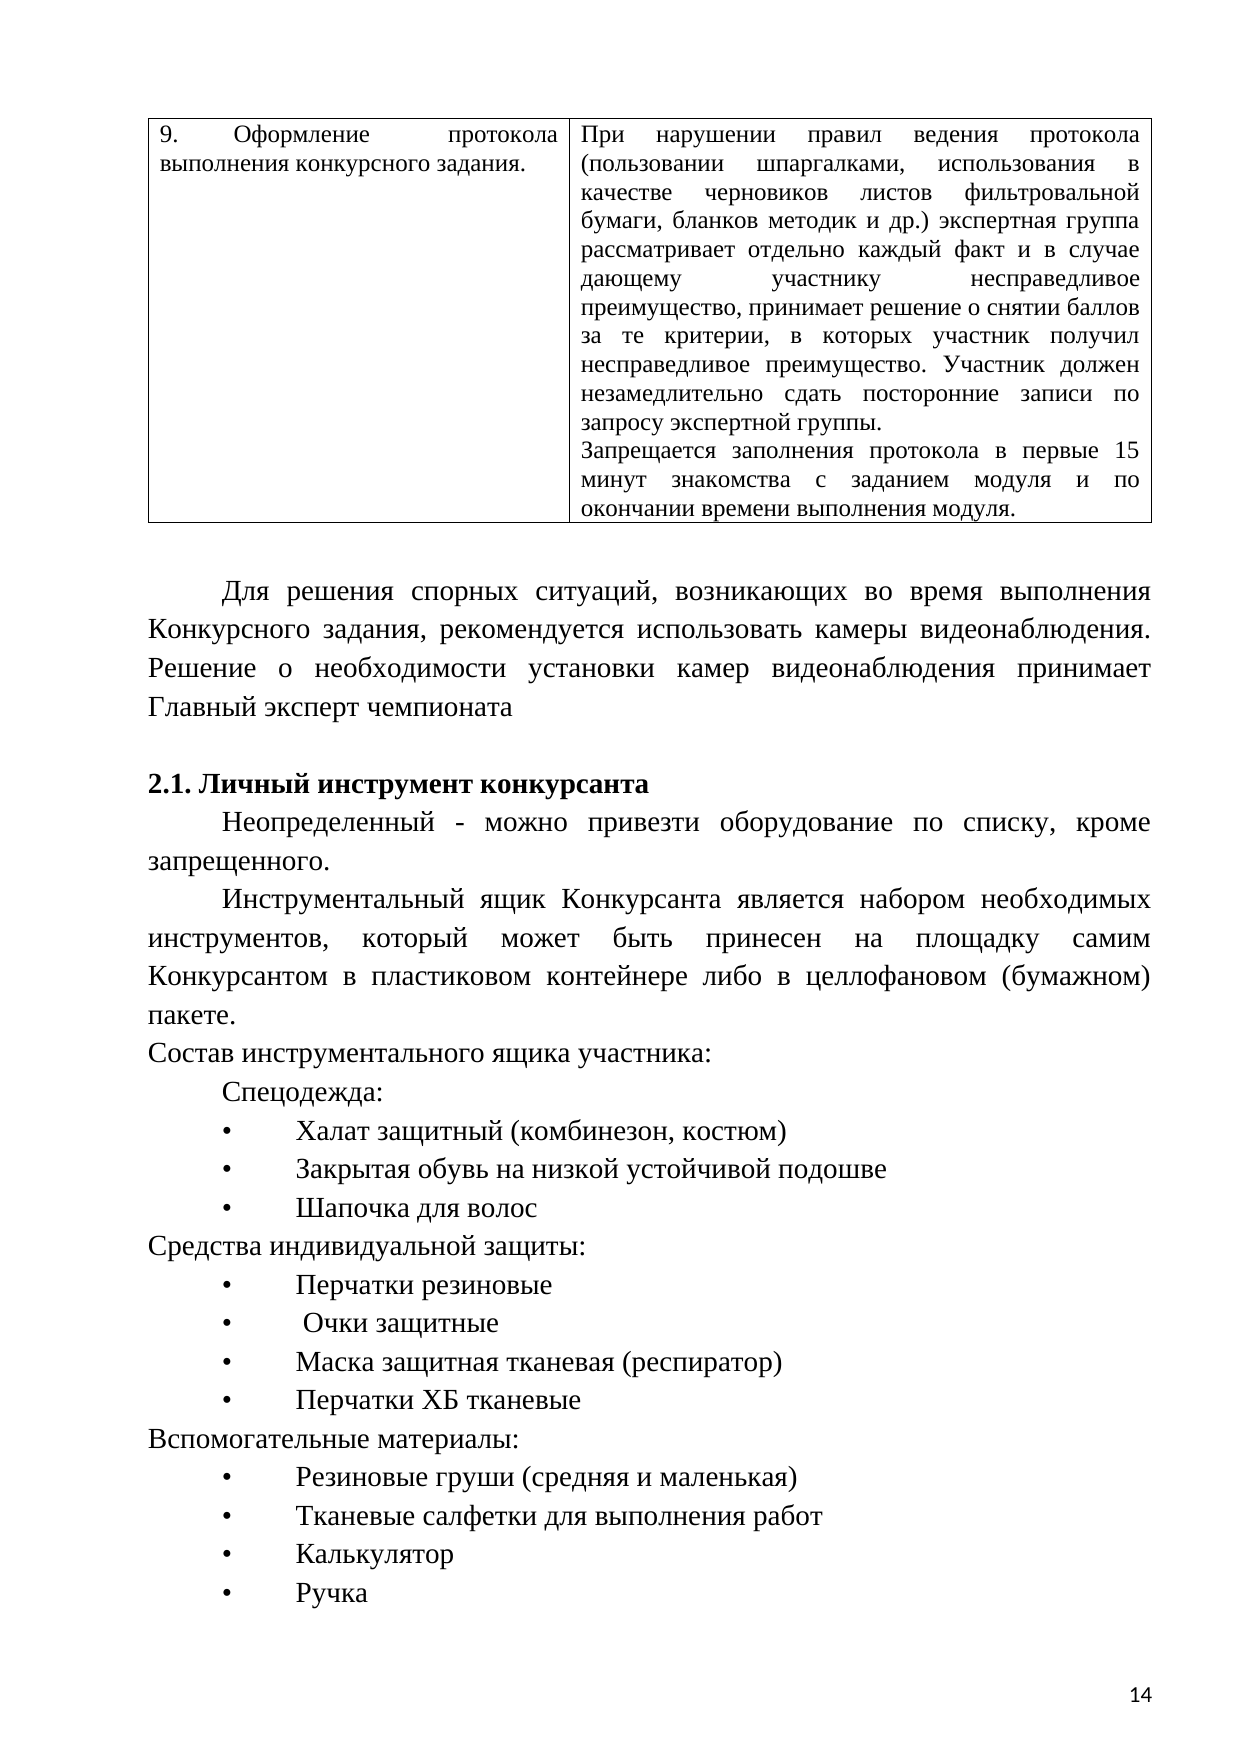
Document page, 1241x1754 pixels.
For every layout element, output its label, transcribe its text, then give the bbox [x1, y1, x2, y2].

text • Шапочка для волос [148, 1190, 1152, 1223]
text Состав инструментального ящика участника: [148, 1036, 1152, 1069]
text • Перчатки ХБ тканевые [148, 1382, 1152, 1416]
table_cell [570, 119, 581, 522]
text Для решения спорных ситуаций, возникающих во время выполнения Конкурсного задания, рекомендуется использовать камеры видеонаблюдения. Решение о необходимости установки камер видеонаблюдения принимает Главный эксперт чемпионата [148, 573, 1152, 722]
text Средства индивидуальной защиты: [148, 1228, 1152, 1262]
text Инструментальный ящик Конкурсанта является набором необходимых инструментов, который может быть принесен на площадку самим Конкурсантом в пластиковом контейнере либо в целлофановом (бумажном) пакете. [148, 881, 1152, 1031]
text • Ручка [148, 1575, 1152, 1609]
text 2.1. Личный инструмент конкурсанта [148, 766, 1152, 799]
text • Халат защитный (комбинезон, костюм) [148, 1113, 1152, 1146]
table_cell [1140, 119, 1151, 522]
text • Перчатки резиновые [148, 1267, 1152, 1300]
text Спецодежда: [148, 1074, 1152, 1108]
text • Закрытая обувь на низкой устойчивой подошве [148, 1151, 1152, 1185]
text • Маска защитная тканевая (респиратор) [148, 1344, 1152, 1377]
text Вспомогательные материалы: [148, 1421, 1152, 1454]
text • Тканевые салфетки для выполнения работ [148, 1498, 1152, 1532]
text Неопределенный - можно привезти оборудование по списку, кроме запрещенного. [148, 804, 1152, 876]
text • Очки защитные [148, 1305, 1152, 1339]
text • Резиновые груши (средняя и маленькая) [148, 1459, 1152, 1493]
text • Калькулятор [148, 1537, 1152, 1570]
table_cell Оформление протокола выполнения конкурсного задания. [149, 119, 569, 522]
